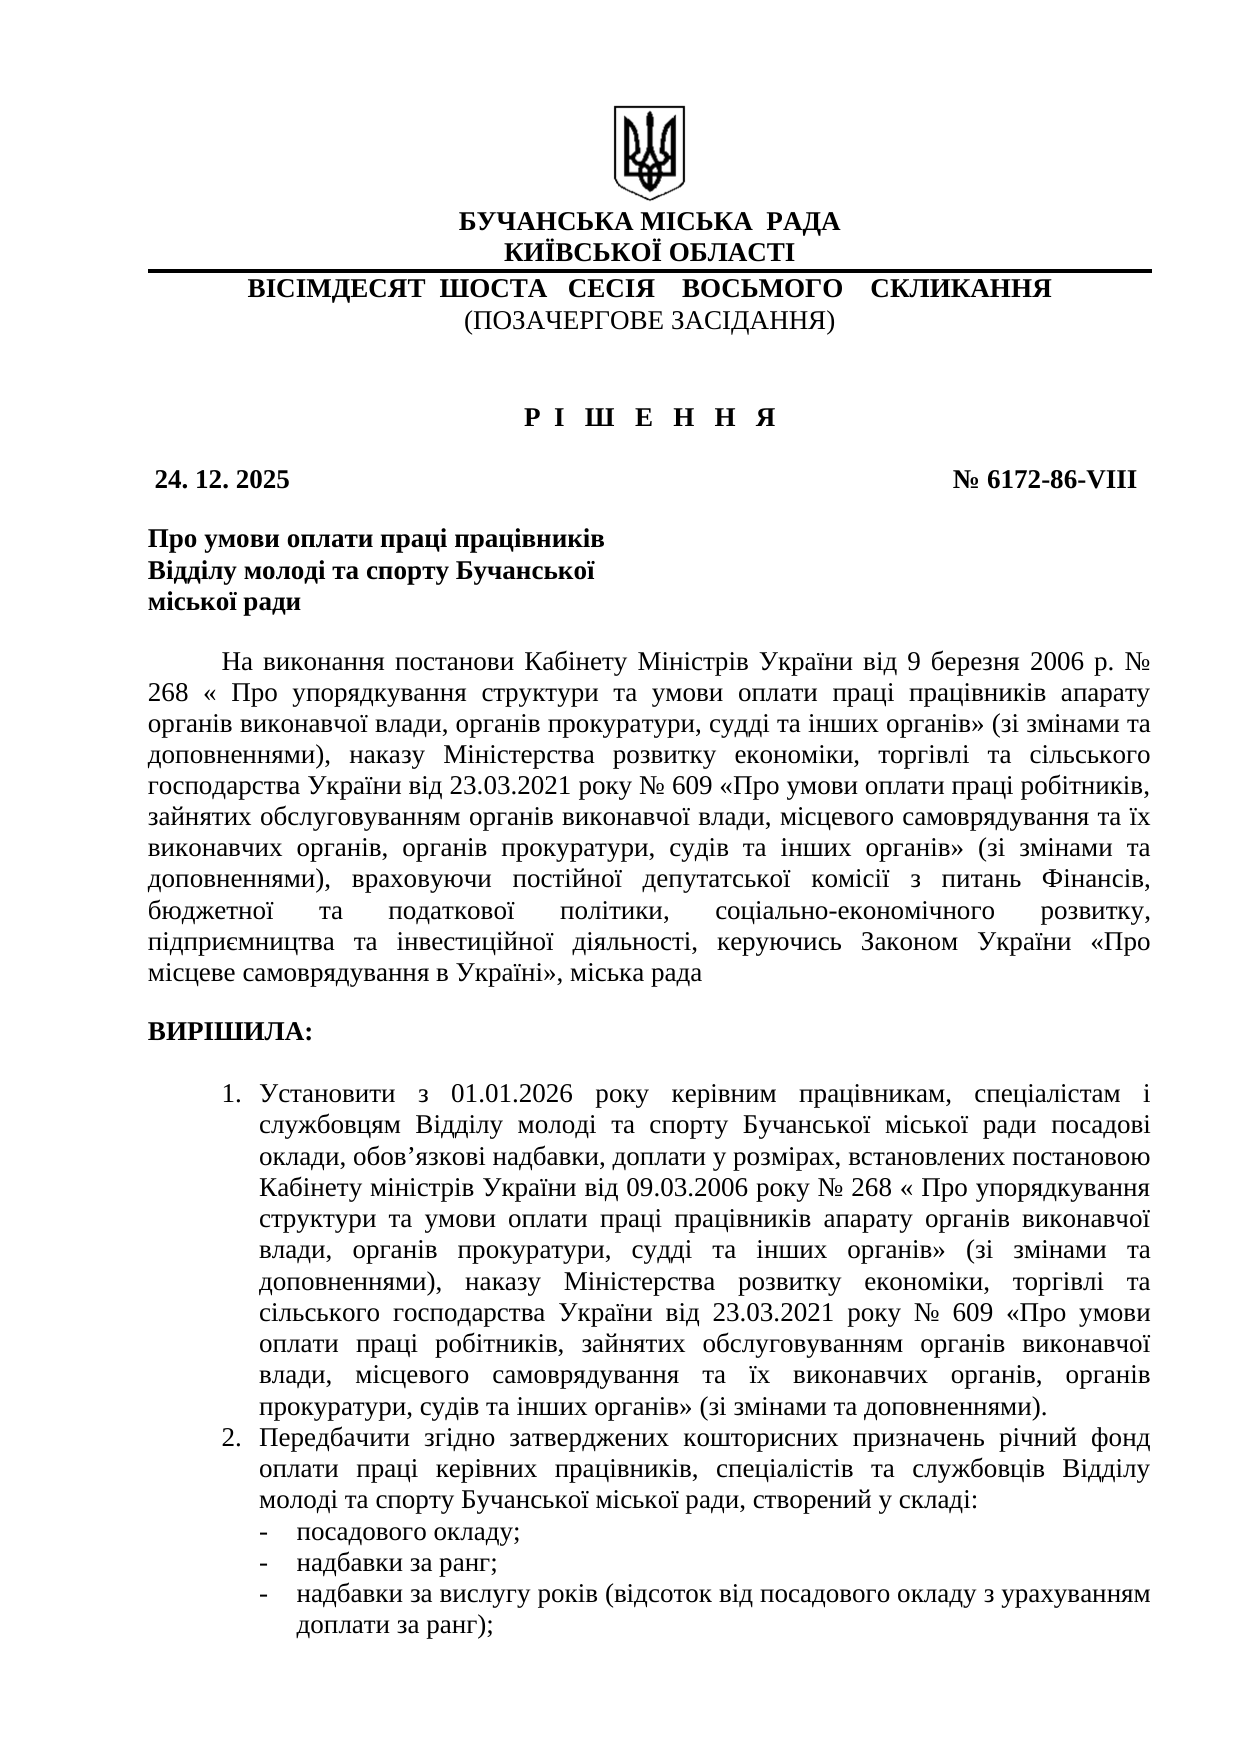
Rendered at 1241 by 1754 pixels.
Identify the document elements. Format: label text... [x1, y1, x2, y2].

text КИЇВСЬКОЇ ОБЛАСТІ [148, 236, 1152, 269]
text ВІСІМДЕСЯТ ШОСТА СЕСІЯ ВОСЬМОГО СКЛИКАННЯ [148, 273, 1152, 304]
list Установити з 01.01.2026 року керівним працівникам, спеціалістам і службовцям Відділу молоді та спорту Бучанської міської ради посадові оклади, обов’язкові надбавки, доплати у розмірах, встановлених постановою Кабінету міністрів України від 09.03.2006 року № 268 « Про упорядкування структури та умови оплати праці працівників апарату органів виконавчої влади, органів прокуратури, судді та інших органів» (зі змінами та доповненнями), наказу Міністерства розвитку економіки, торгівлі та сільського господарства України від 23.03.2021 року № 609 «Про умови оплати праці робітників, зайнятих обслуговуванням органів виконавчої влади, місцевого самоврядування та їх виконавчих органів, органів прокуратури, судів та інших органів» (зі змінами та доповненнями). [221, 1078, 1152, 1421]
list посадового окладу; [259, 1515, 1152, 1546]
picture [607, 100, 692, 206]
text Р І Ш Е Н Н Я [148, 401, 1152, 432]
list надбавки за ранг; [259, 1546, 1152, 1578]
list Передбачити згідно затверджених кошторисних призначень річний фонд оплати праці керівних працівників, спеціалістів та службовців Відділу молоді та спорту Бучанської міської ради, створений у складі: [221, 1421, 1152, 1515]
text БУЧАНСЬКА МІСЬКА РАДА [148, 205, 1152, 236]
text 24. 12. 2025 № 6172-86-VIІІ [148, 464, 1152, 495]
text міської ради [148, 585, 1152, 617]
text Відділу молоді та спорту Бучанської [148, 554, 1152, 585]
text Про умови оплати праці працівників [148, 523, 1152, 554]
text (ПОЗАЧЕРГОВЕ ЗАСІДАННЯ) [148, 304, 1152, 335]
list надбавки за вислугу років (відсоток від посадового окладу з урахуванням доплати за ранг); [259, 1578, 1152, 1640]
text На виконання постанови Кабінету Міністрів України від 9 березня 2006 р. № 268 « Про упорядкування структури та умови оплати праці працівників апарату органів виконавчої влади, органів прокуратури, судді та інших органів» (зі змінами та доповненнями), наказу Міністерства розвитку економіки, торгівлі та сільського господарства України від 23.03.2021 року № 609 «Про умови оплати праці робітників, зайнятих обслуговуванням органів виконавчої влади, місцевого самоврядування та їх виконавчих органів, органів прокуратури, судів та інших органів» (зі змінами та доповненнями), враховуючи постійної депутатської комісії з питань Фінансів, бюджетної та податкової політики, соціально-економічного розвитку, підприємництва та інвестиційної діяльності, керуючись Законом України «Про місцеве самоврядування в Україні», міська рада [148, 644, 1152, 987]
text ВИРІШИЛА: [148, 1015, 1152, 1046]
